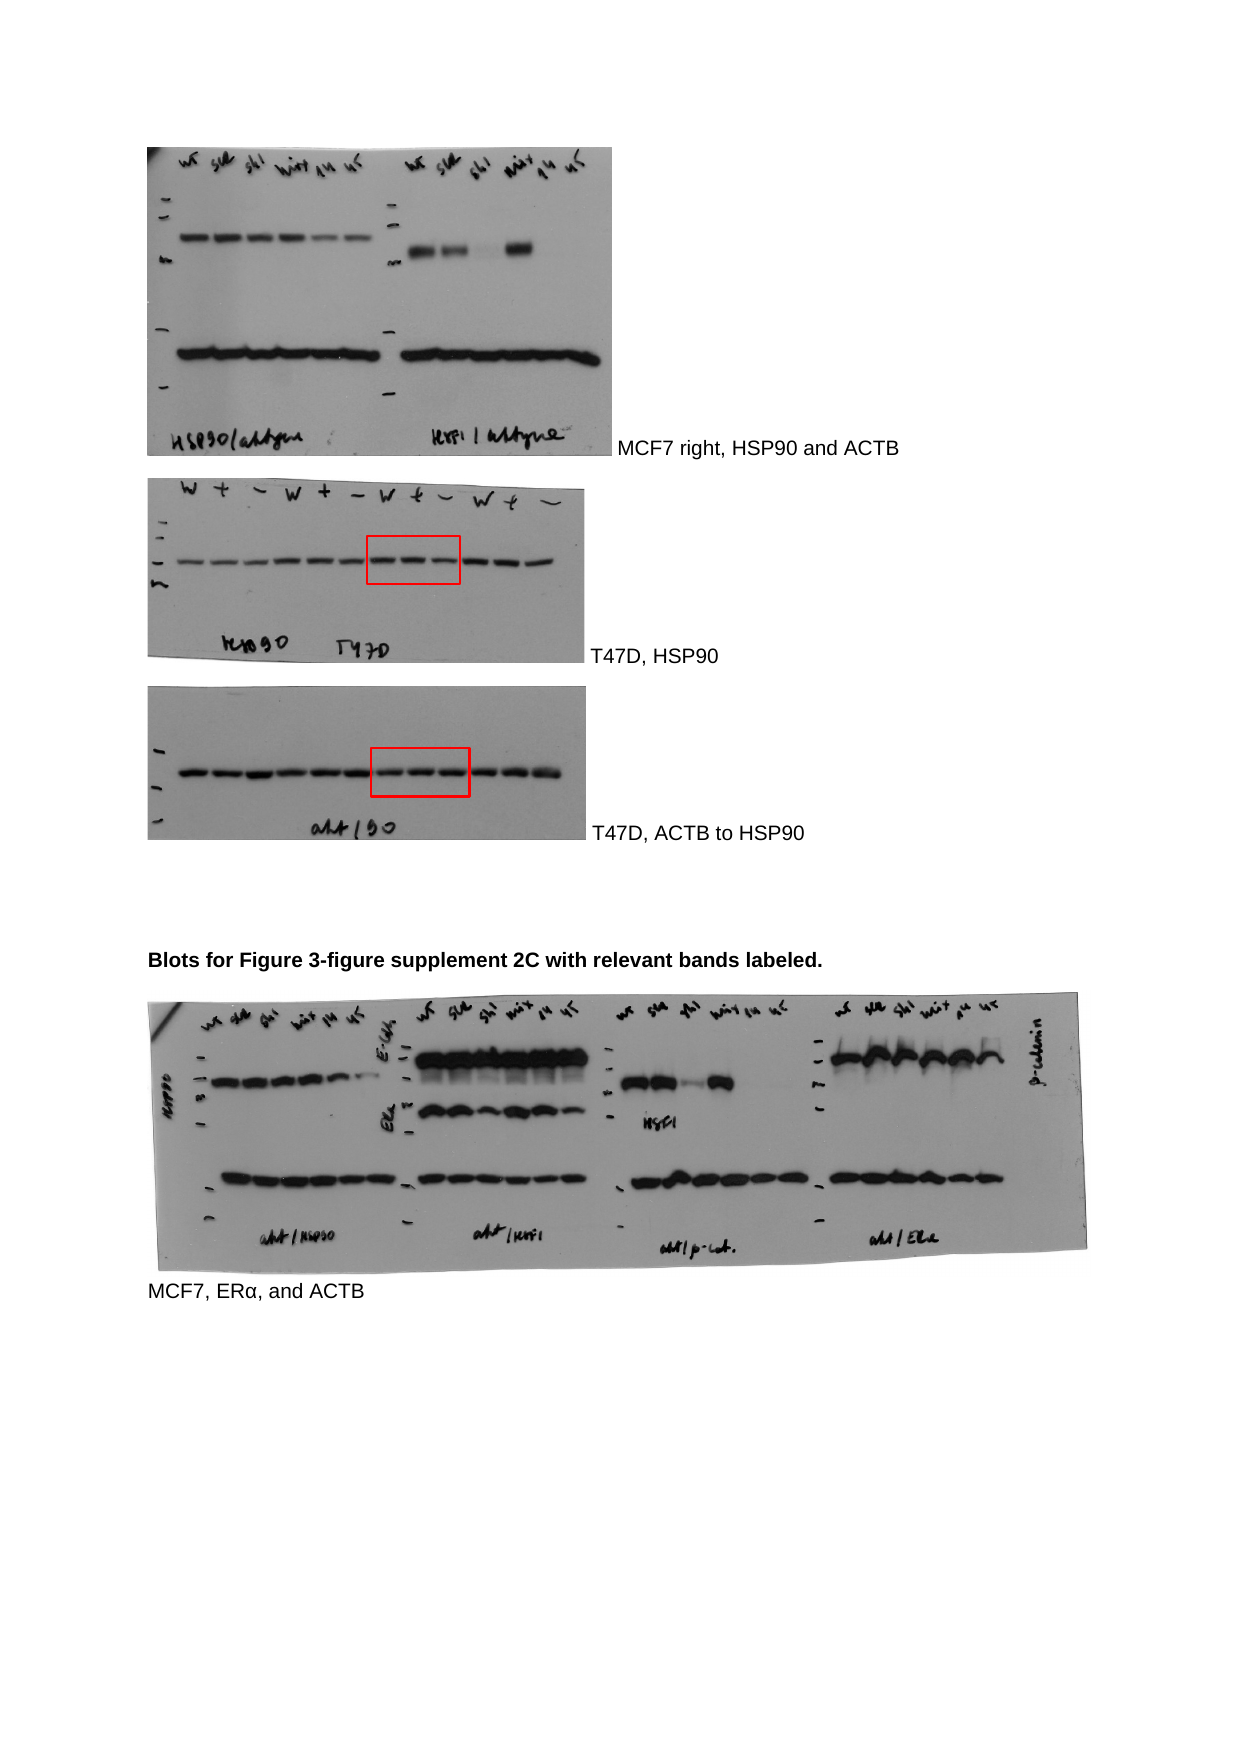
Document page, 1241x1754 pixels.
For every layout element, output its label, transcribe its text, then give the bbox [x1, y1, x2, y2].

picture [147, 686, 586, 840]
text Blots for Figure 3-figure supplement 2C with relevant bands labeled. [148, 948, 1093, 972]
picture [147, 478, 585, 663]
picture [147, 990, 1091, 1277]
picture [147, 147, 612, 456]
